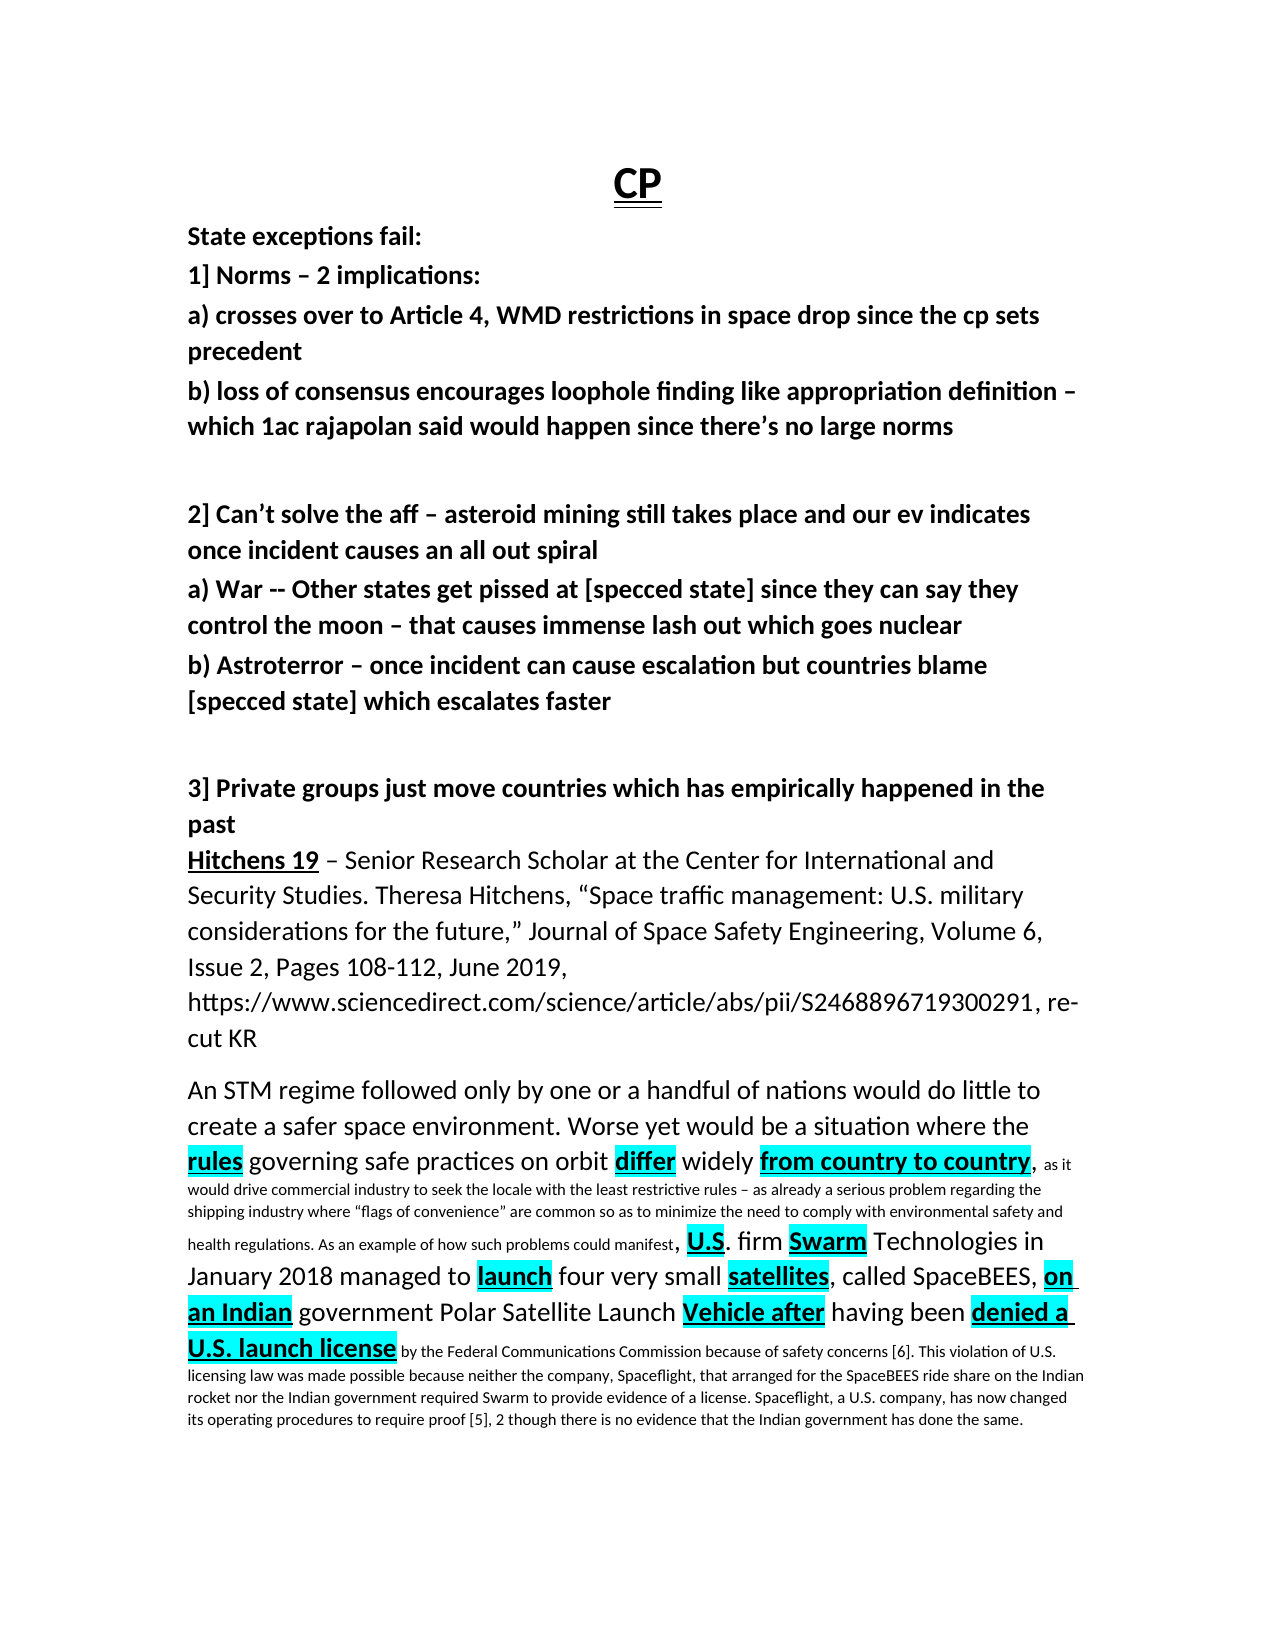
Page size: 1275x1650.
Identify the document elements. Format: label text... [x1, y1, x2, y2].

subtitle CP [187, 154, 1087, 210]
text An STM regime followed only by one or a handful of nations would do little to create a safer space environment. Worse yet would be a situation where the rules governing safe practices on orbit differ widely from country to country, as it would drive commercial industry to seek the locale with the least restrictive rules – as already a serious problem regarding the shipping industry where “flags of convenience” are common so as to minimize the need to comply with environmental safety and health regulations. As an example of how such problems could manifest, U.S. firm Swarm Technologies in January 2018 managed to launch four very small satellites, called SpaceBEES, on an Indian government Polar Satellite Launch Vehicle after having been denied a U.S. launch license by the Federal Communications Commission because of safety concerns [6]. This violation of U.S. licensing law was made possible because neither the company, Spaceflight, that arranged for the SpaceBEES ride share on the Indian rocket nor the Indian government required Swarm to provide evidence of a license. Spaceflight, a U.S. company, has now changed its operating procedures to require proof [5], 2 though there is no evidence that the Indian government has done the same. [187, 1073, 1087, 1429]
text Hitchens 19 – Senior Research Scholar at the Center for International and Security Studies. Theresa Hitchens, “Space traffic management: U.S. military considerations for the future,” Journal of Space Safety Engineering, Volume 6, Issue 2, Pages 108-112, June 2019, https://www.sciencedirect.com/science/article/abs/pii/S2468896719300291, re-cut KR [187, 843, 1087, 1054]
subtitle 1] Norms – 2 implications: [187, 258, 1087, 291]
subtitle b) Astroterror – once incident can cause escalation but countries blame [specced state] which escalates faster [187, 648, 1087, 717]
subtitle State exceptions fail: [187, 219, 1087, 252]
subtitle b) loss of consensus encourages loophole finding like appropriation definition – which 1ac rajapolan said would happen since there’s no large norms [187, 374, 1087, 442]
subtitle 3] Private groups just move countries which has empirically happened in the past [187, 772, 1087, 840]
subtitle a) crosses over to Article 4, WMD restrictions in space drop since the cp sets precedent [187, 298, 1087, 367]
subtitle a) War -- Other states get pissed at [specced state] since they can say they control the moon – that causes immense lash out which goes nuclear [187, 573, 1087, 641]
subtitle 2] Can’t solve the aff – asteroid mining still takes place and our ev indicates once incident causes an all out spiral [187, 497, 1087, 566]
